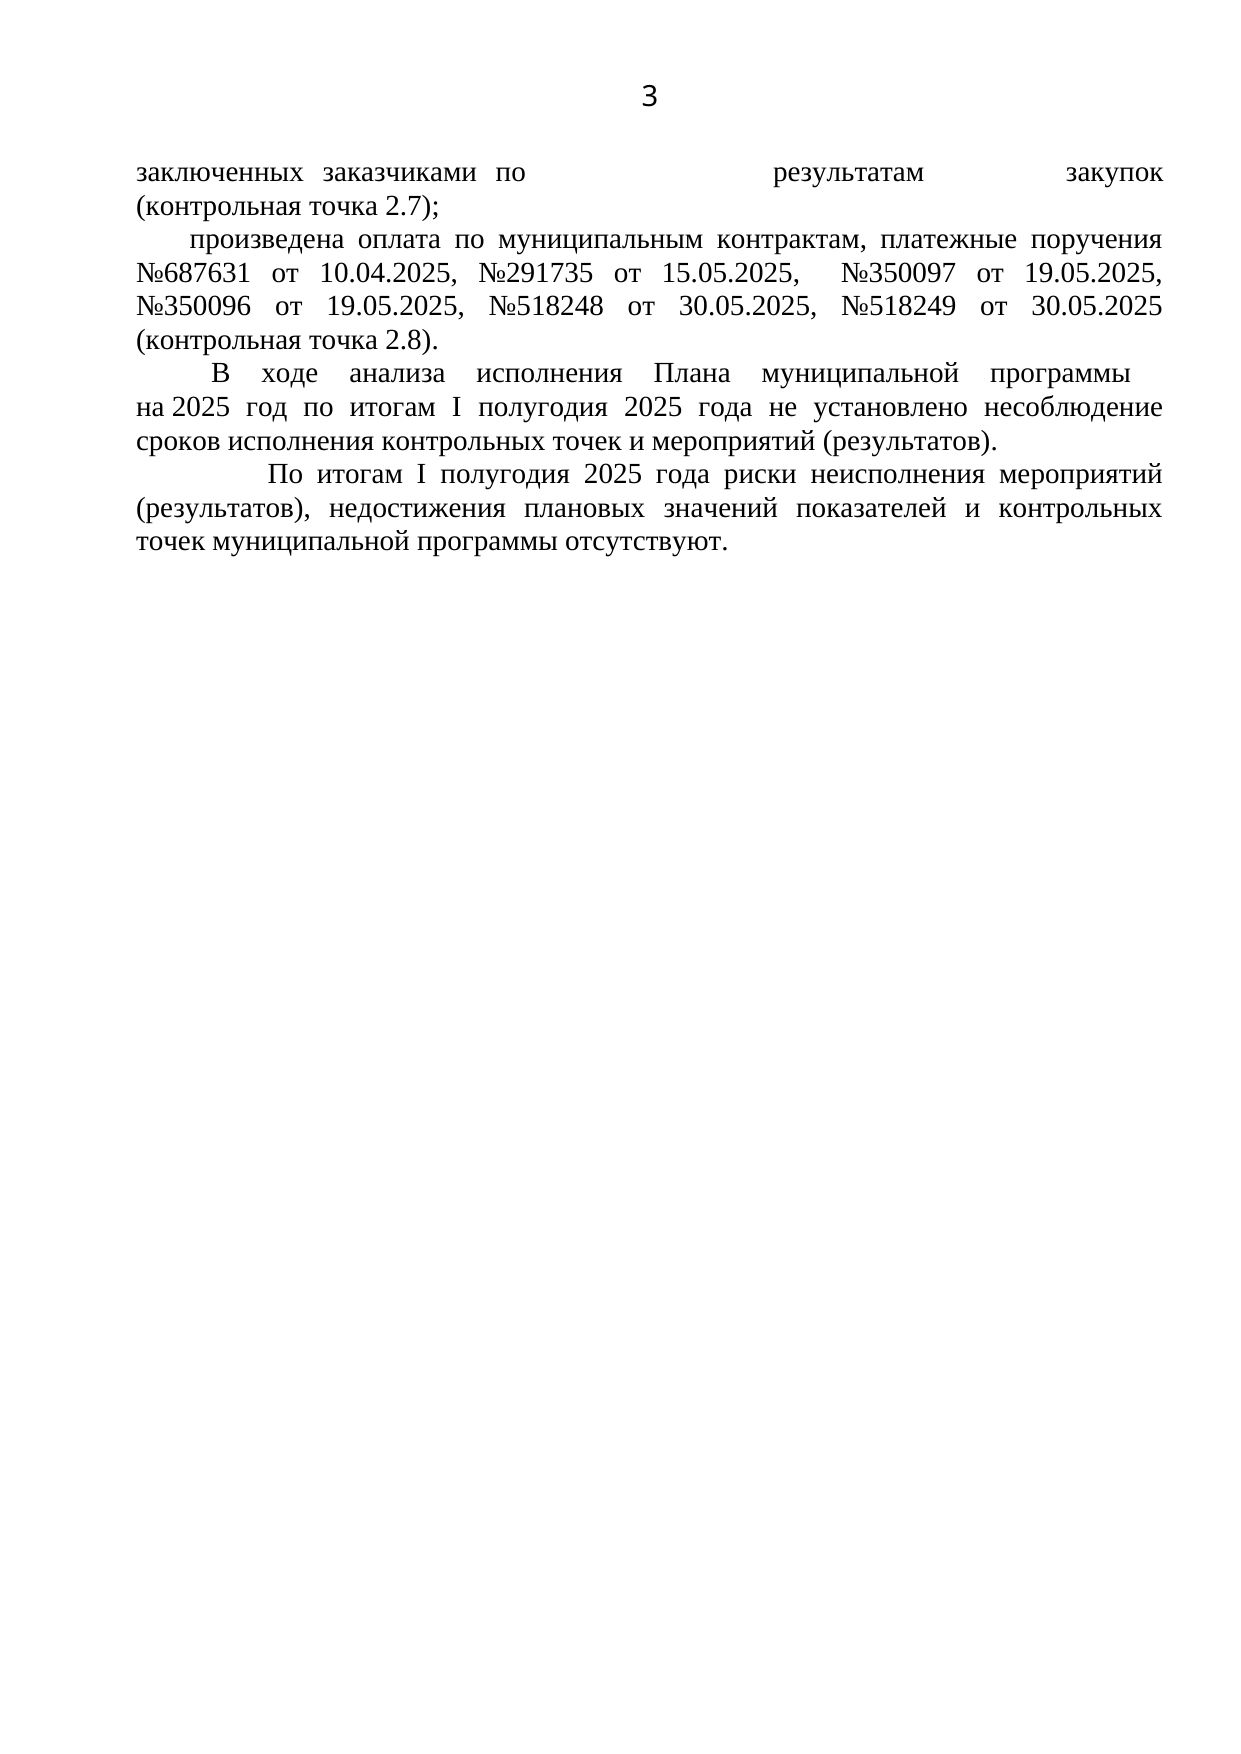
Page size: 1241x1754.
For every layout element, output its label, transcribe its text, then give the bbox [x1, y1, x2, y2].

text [136, 154, 1163, 221]
text произведена оплата по муниципальным контрактам, платежные поручения №687631 от 10.04.2025, №291735 от 15.05.2025, №350097 от 19.05.2025, №350096 от 19.05.2025, №518248 от 30.05.2025, №518249 от 30.05.2025 (контрольная точка 2.8). [136, 221, 1163, 356]
text В ходе анализа исполнения Плана муниципальной программы на 2025 год по итогам I полугодия 2025 года не установлено несоблюдение сроков исполнения контрольных точек и мероприятий (результатов). [136, 356, 1163, 456]
text По итогам I полугодия 2025 года риски неисполнения мероприятий (результатов), недостижения плановых значений показателей и контрольных точек муниципальной программы отсутствуют. [136, 456, 1163, 557]
